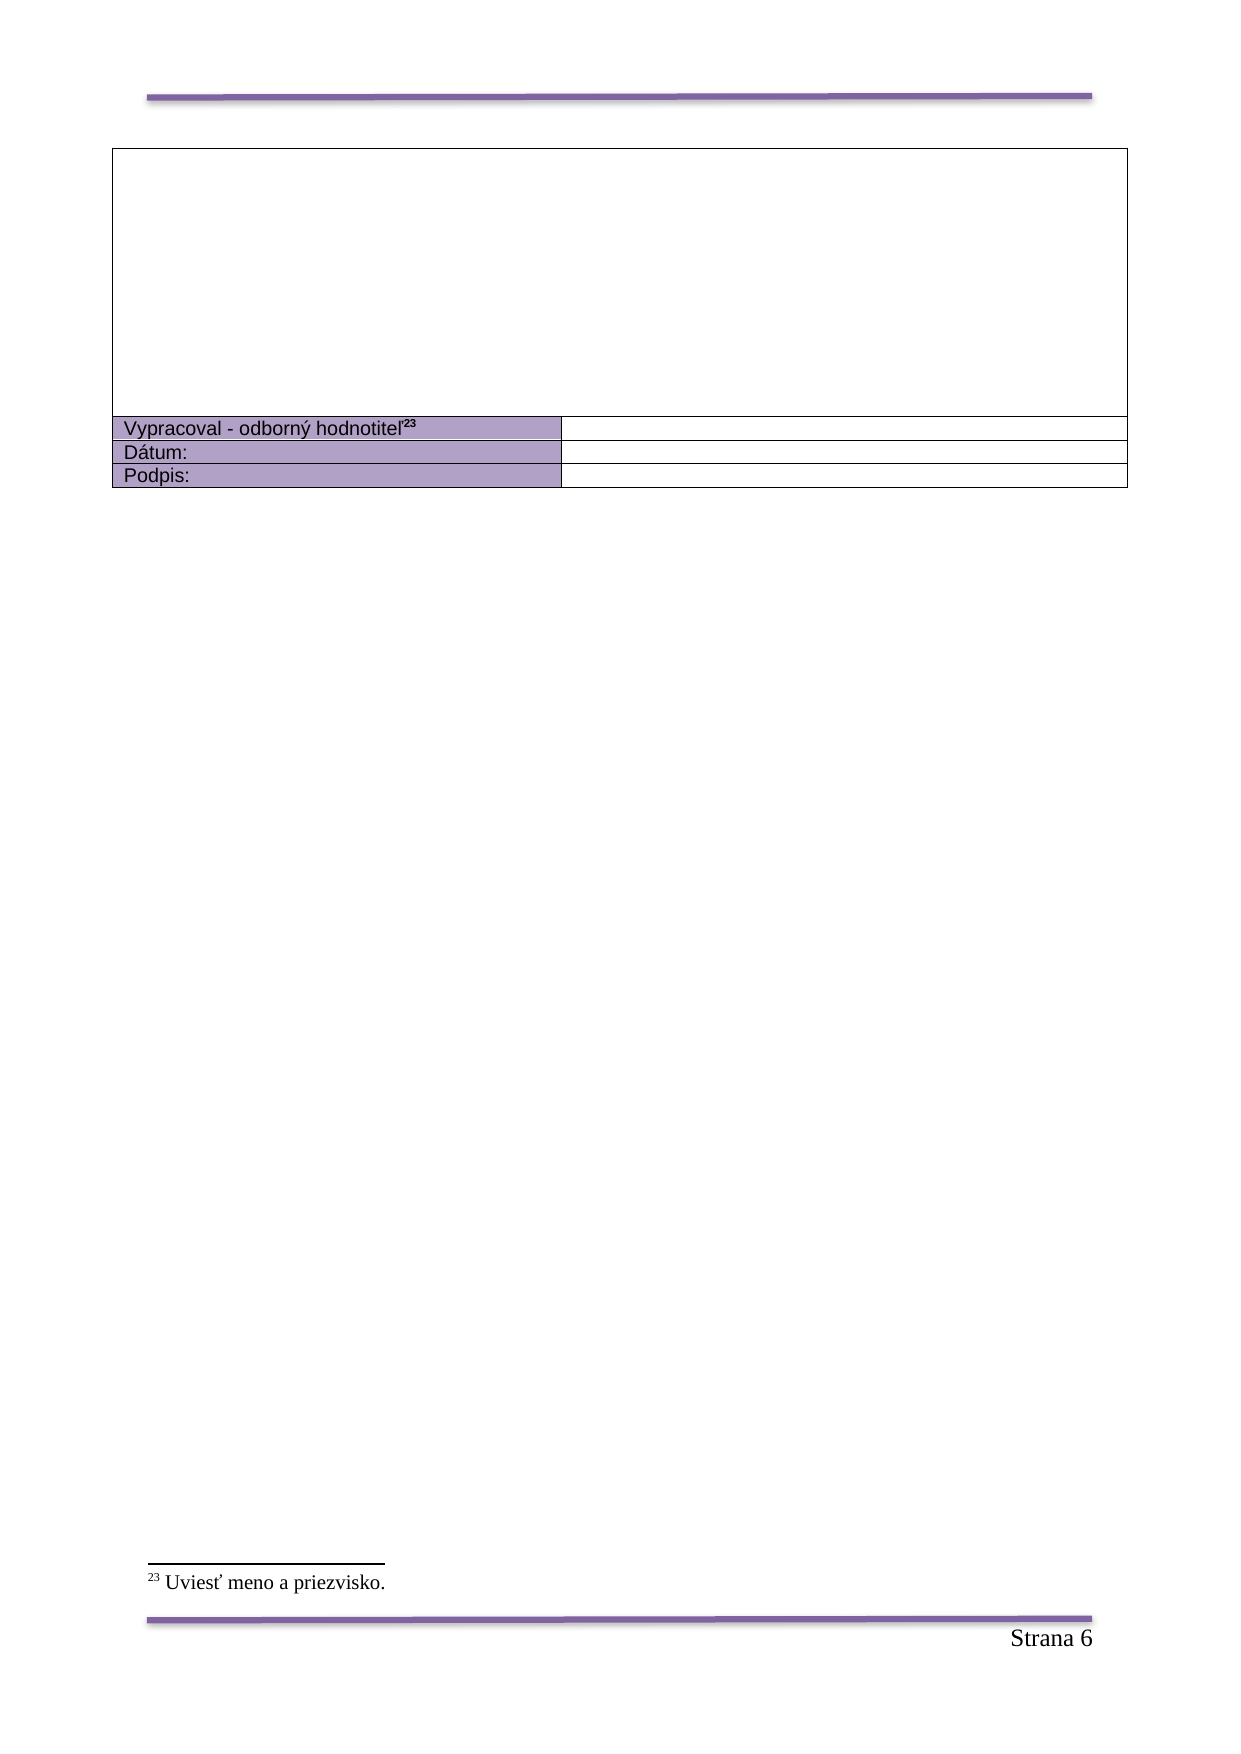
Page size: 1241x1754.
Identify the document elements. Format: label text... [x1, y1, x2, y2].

table_cell [562, 441, 1127, 463]
table_cell [562, 464, 1127, 487]
table_cell [562, 417, 1127, 439]
table_cell Vypracoval - odborný hodnotiteľ [113, 417, 561, 439]
table_cell Podpis: [113, 464, 561, 487]
table_cell Dátum: [113, 441, 561, 463]
table_cell [113, 149, 1127, 416]
